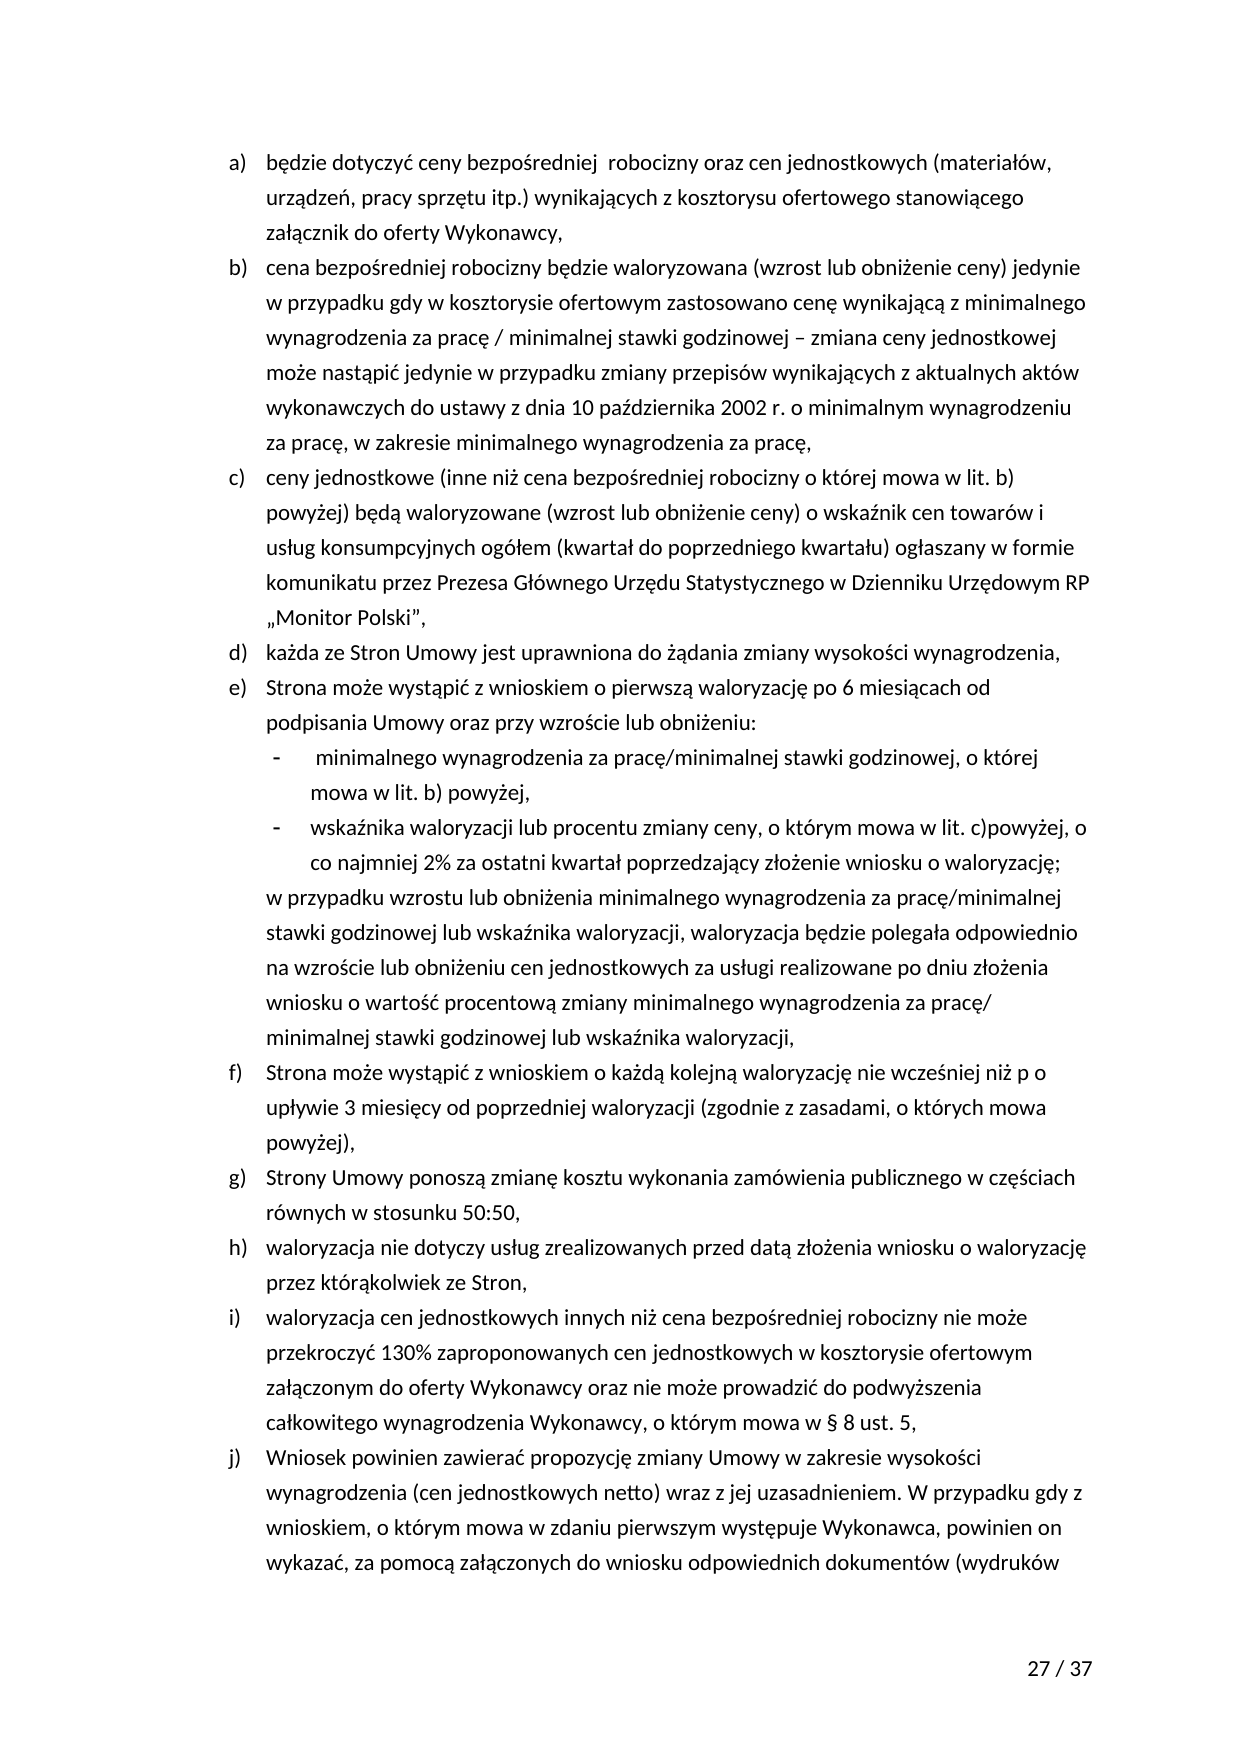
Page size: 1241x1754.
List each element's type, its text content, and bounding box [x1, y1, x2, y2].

list Strona może wystąpić z wnioskiem o każdą kolejną waloryzację nie wcześniej niż p o upływie 3 miesięcy od poprzedniej waloryzacji (zgodnie z zasadami, o których mowa powyżej), [229, 1058, 1092, 1156]
list w przypadku wzrostu lub obniżenia minimalnego wynagrodzenia za pracę/minimalnej stawki godzinowej lub wskaźnika waloryzacji, waloryzacja będzie polegała odpowiednio na wzroście lub obniżeniu cen jednostkowych za usługi realizowane po dniu złożenia wniosku o wartość procentową zmiany minimalnego wynagrodzenia za pracę/ minimalnej stawki godzinowej lub wskaźnika waloryzacji, [266, 883, 1092, 1051]
list waloryzacja cen jednostkowych innych niż cena bezpośredniej robocizny nie może przekroczyć 130% zaproponowanych cen jednostkowych w kosztorysie ofertowym załączonym do oferty Wykonawcy oraz nie może prowadzić do podwyższenia całkowitego wynagrodzenia Wykonawcy, o którym mowa w § 8 ust. 5, [229, 1303, 1092, 1436]
list minimalnego wynagrodzenia za pracę/minimalnej stawki godzinowej, o której mowa w lit. b) powyżej, [273, 743, 1092, 806]
list Strona może wystąpić z wnioskiem o pierwszą waloryzację po 6 miesiącach od podpisania Umowy oraz przy wzroście lub obniżeniu: [229, 673, 1092, 736]
list wskaźnika waloryzacji lub procentu zmiany ceny, o którym mowa w lit. c)powyżej, o co najmniej 2% za ostatni kwartał poprzedzający złożenie wniosku o waloryzację; [273, 813, 1092, 876]
list Strony Umowy ponoszą zmianę kosztu wykonania zamówienia publicznego w częściach równych w stosunku 50:50, [229, 1163, 1092, 1226]
list waloryzacja nie dotyczy usług zrealizowanych przed datą złożenia wniosku o waloryzację przez którąkolwiek ze Stron, [229, 1233, 1092, 1296]
list każda ze Stron Umowy jest uprawniona do żądania zmiany wysokości wynagrodzenia, [229, 638, 1092, 666]
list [229, 1443, 1092, 1576]
list cena bezpośredniej robocizny będzie waloryzowana (wzrost lub obniżenie ceny) jedynie w przypadku gdy w kosztorysie ofertowym zastosowano cenę wynikającą z minimalnego wynagrodzenia za pracę / minimalnej stawki godzinowej – zmiana ceny jednostkowej może nastąpić jedynie w przypadku zmiany przepisów wynikających z aktualnych aktów wykonawczych do ustawy z dnia 10 października 2002 r. o minimalnym wynagrodzeniu za pracę, w zakresie minimalnego wynagrodzenia za pracę, [229, 253, 1092, 456]
list będzie dotyczyć ceny bezpośredniej robocizny oraz cen jednostkowych (materiałów, urządzeń, pracy sprzętu itp.) wynikających z kosztorysu ofertowego stanowiącego załącznik do oferty Wykonawcy, [229, 148, 1092, 246]
list ceny jednostkowe (inne niż cena bezpośredniej robocizny o której mowa w lit. b) powyżej) będą waloryzowane (wzrost lub obniżenie ceny) o wskaźnik cen towarów i usług konsumpcyjnych ogółem (kwartał do poprzedniego kwartału) ogłaszany w formie komunikatu przez Prezesa Głównego Urzędu Statystycznego w Dzienniku Urzędowym RP „Monitor Polski”, [229, 463, 1092, 631]
